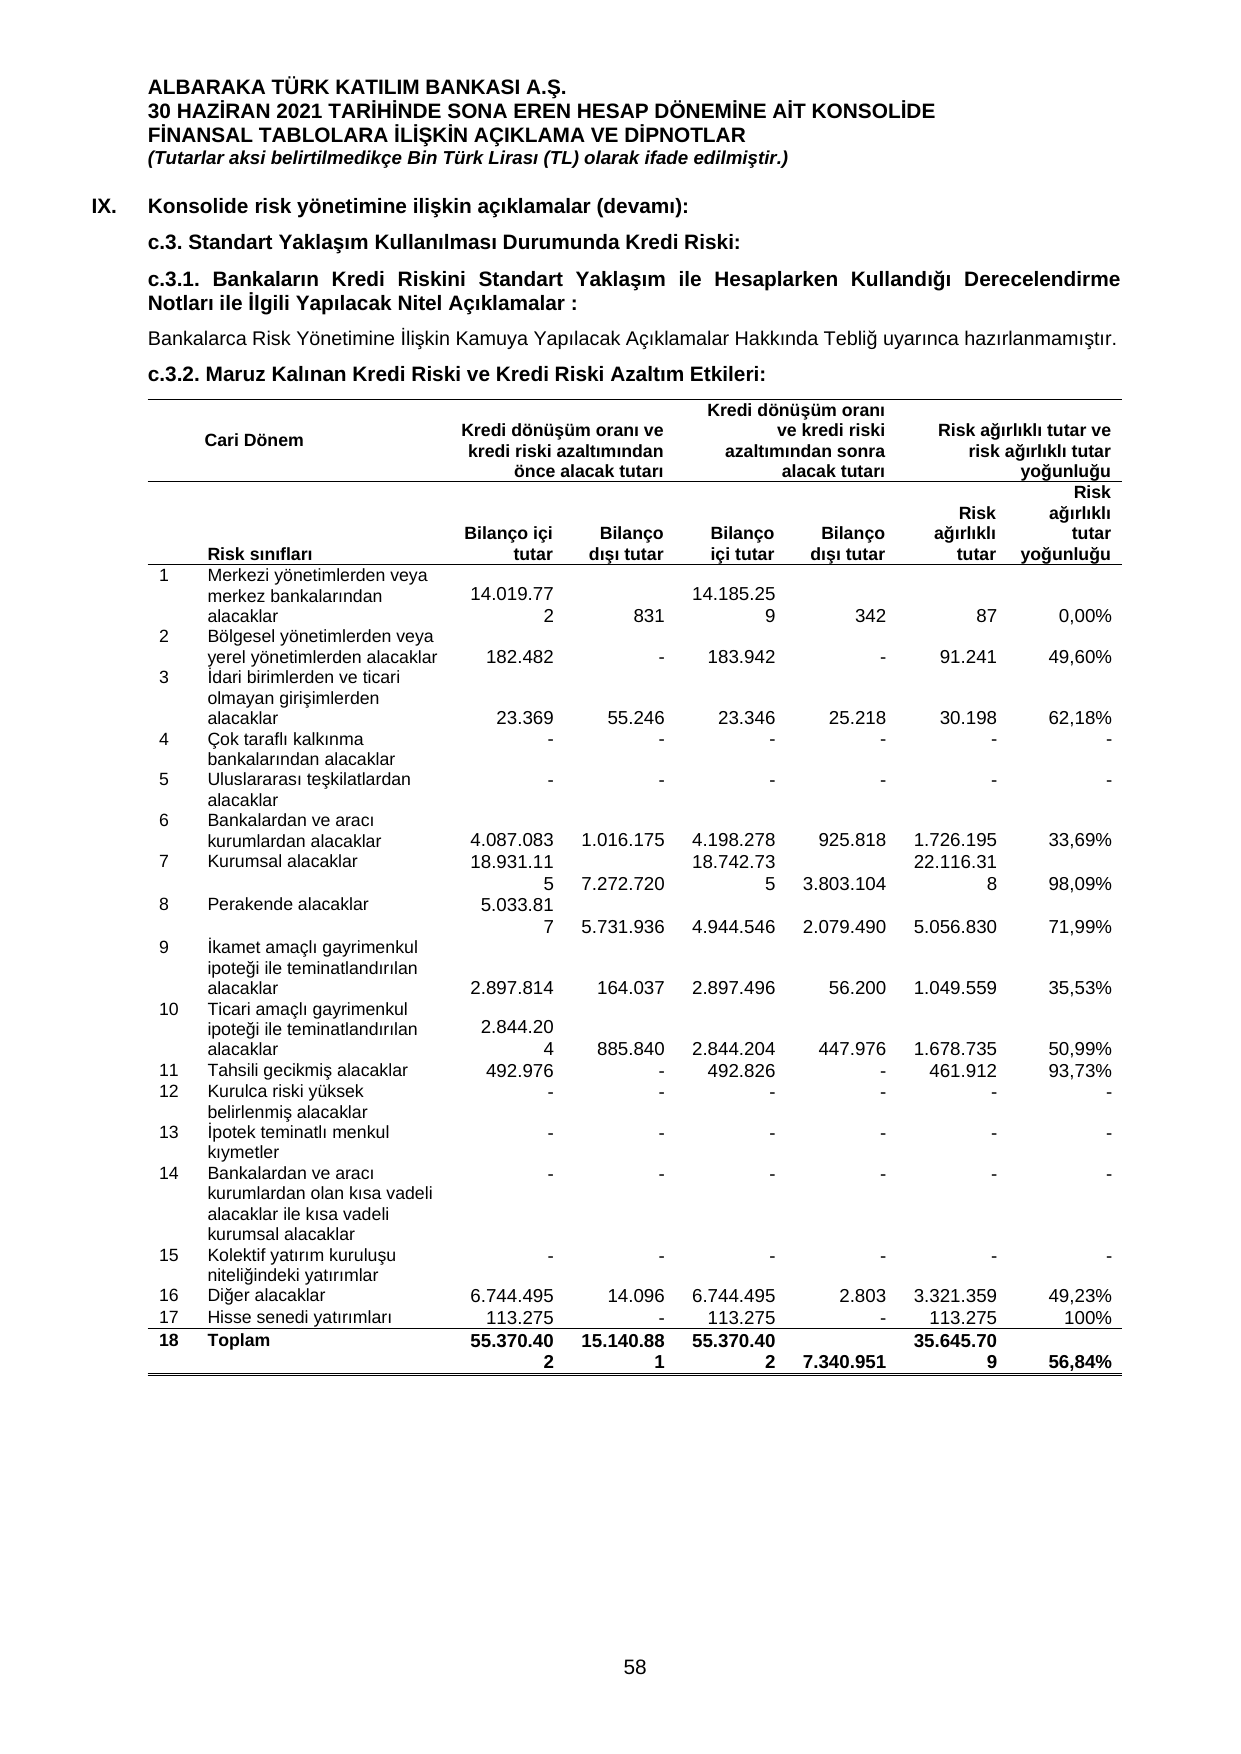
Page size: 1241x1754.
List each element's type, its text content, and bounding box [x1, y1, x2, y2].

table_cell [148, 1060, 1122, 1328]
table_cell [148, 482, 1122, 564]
text c.3. Standart Yaklaşım Kullanılması Durumunda Kredi Riski: [148, 230, 1122, 254]
text IX. Konsolide risk yönetimine ilişkin açıklamalar (devamı): [91, 193, 1122, 217]
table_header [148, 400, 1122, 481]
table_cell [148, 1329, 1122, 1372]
text Bankalarca Risk Yönetimine İlişkin Kamuya Yapılacak Açıklamalar Hakkında Tebliğ uyarınca hazırlanmamıştır. [148, 327, 1122, 349]
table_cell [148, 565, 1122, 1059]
text c.3.2. Maruz Kalınan Kredi Riski ve Kredi Riski Azaltım Etkileri: [91, 362, 1122, 386]
text c.3.1. Bankaların Kredi Riskini Standart Yaklaşım ile Hesaplarken Kullandığı Derecelendirme Notları ile İlgili Yapılacak Nitel Açıklamalar : [148, 266, 1122, 314]
